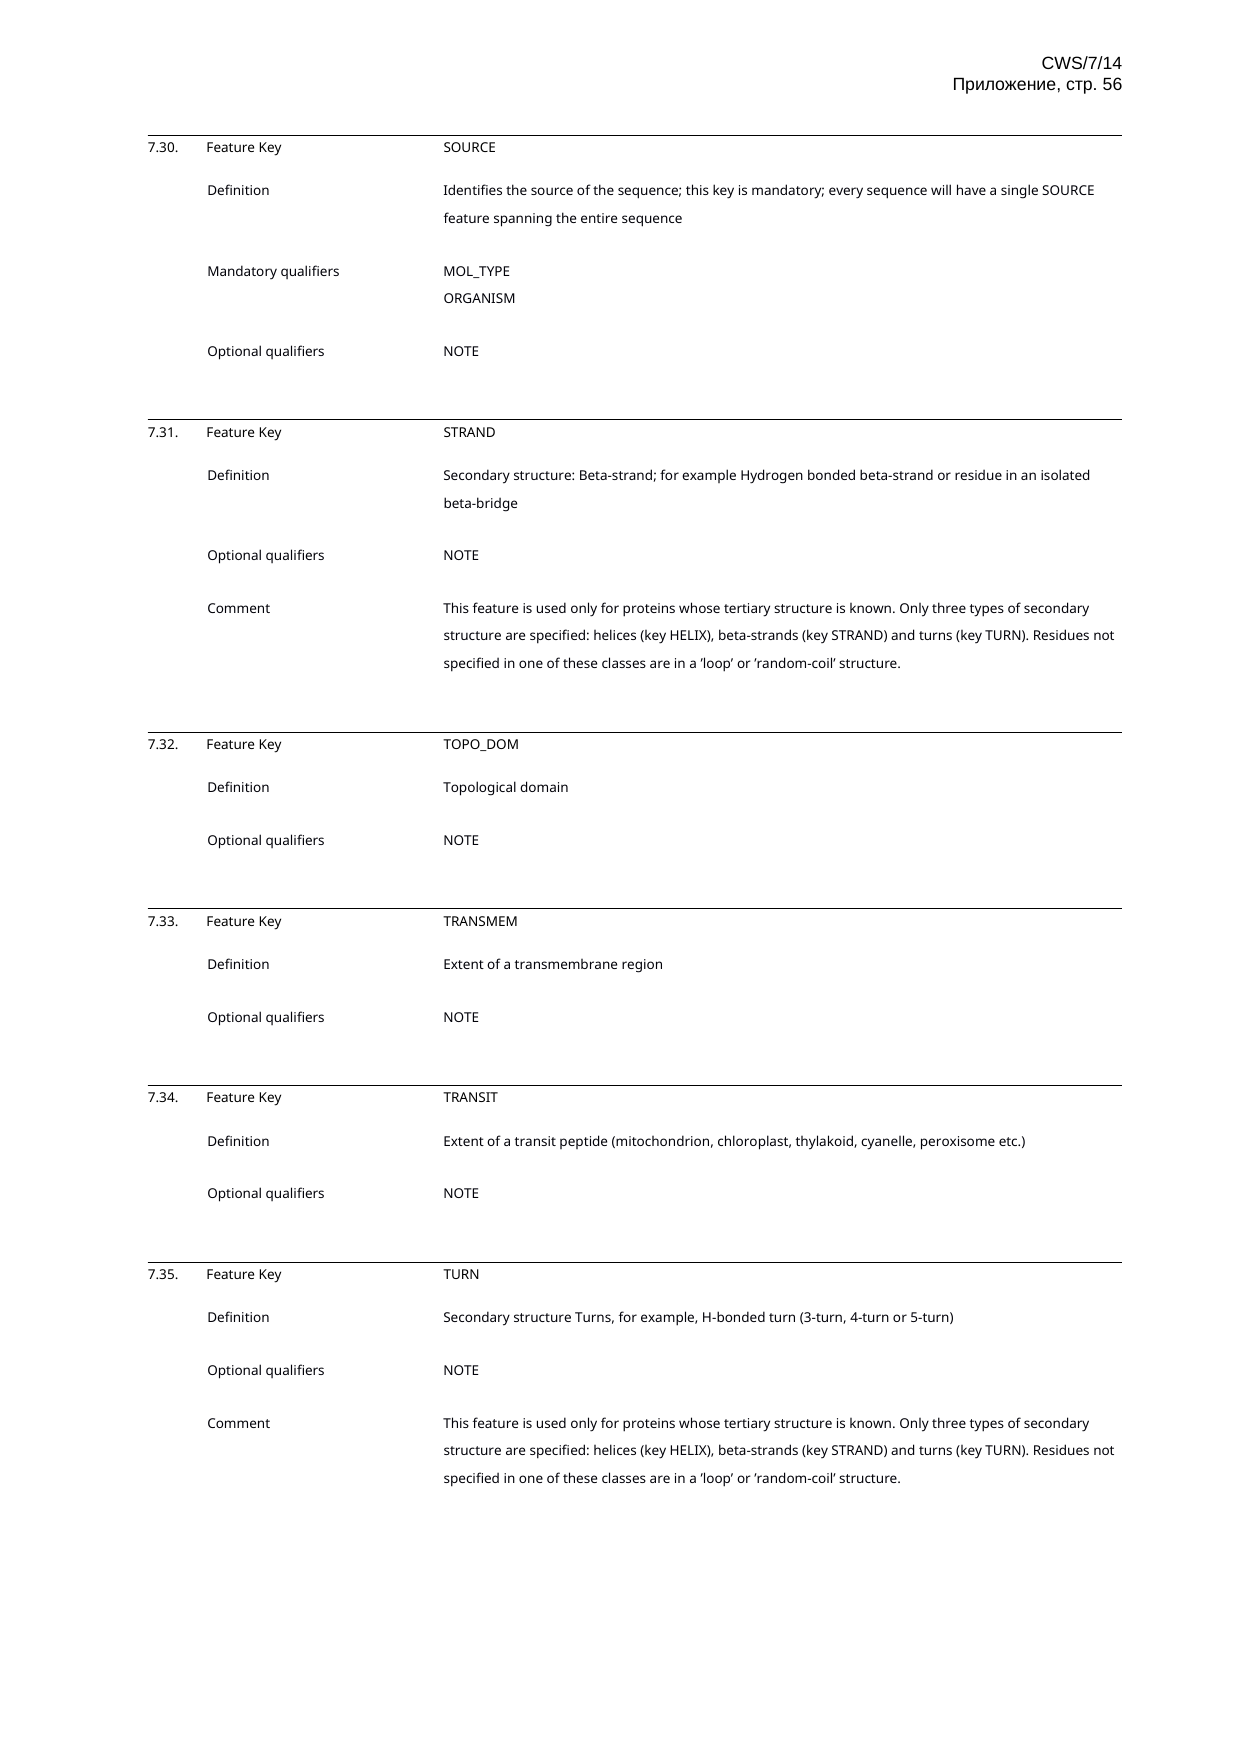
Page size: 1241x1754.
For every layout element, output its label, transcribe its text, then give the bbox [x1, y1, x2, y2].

text Definition Extent of a transmembrane region [207, 955, 1122, 973]
text Optional qualifiers NOTE [207, 1007, 1122, 1026]
text Feature Key TOPO_DOM [148, 733, 1122, 753]
text Optional qualifiers NOTE [207, 831, 1122, 849]
text Definition Secondary structure: Beta-strand; for example Hydrogen bonded beta-strand or residue in an isolated beta-bridge [207, 466, 1122, 512]
text Mandatory qualifiers MOL_TYPE [207, 262, 1122, 280]
text Comment This feature is used only for proteins whose tertiary structure is known. Only three types of secondary structure are specified: helices (key HELIX), beta-strands (key STRAND) and turns (key TURN). Residues not specified in one of these classes are in a ’loop’ or ’random-coil’ structure. [207, 599, 1122, 672]
text Comment This feature is used only for proteins whose tertiary structure is known. Only three types of secondary structure are specified: helices (key HELIX), beta-strands (key STRAND) and turns (key TURN). Residues not specified in one of these classes are in a ’loop’ or ’random-coil’ structure. [207, 1414, 1122, 1487]
text Definition Identifies the source of the sequence; this key is mandatory; every sequence will have a single SOURCE feature spanning the entire sequence [207, 181, 1122, 227]
text Feature Key TRANSIT [148, 1086, 1122, 1107]
text Feature Key SOURCE [148, 136, 1122, 156]
text Optional qualifiers NOTE [207, 1184, 1122, 1203]
text Feature Key STRAND [148, 420, 1122, 441]
text Definition Extent of a transit peptide (mitochondrion, chloroplast, thylakoid, cyanelle, peroxisome etc.) [207, 1132, 1122, 1150]
text Definition Topological domain [207, 778, 1122, 797]
text Optional qualifiers NOTE [207, 546, 1122, 564]
text Feature Key TURN [148, 1263, 1122, 1283]
text Optional qualifiers NOTE [207, 342, 1122, 360]
text Feature Key TRANSMEM [148, 909, 1122, 930]
text Optional qualifiers NOTE [207, 1361, 1122, 1379]
text ORGANISM [443, 289, 1122, 308]
text Definition Secondary structure Turns, for example, H-bonded turn (3-turn, 4-turn or 5-turn) [207, 1308, 1122, 1327]
